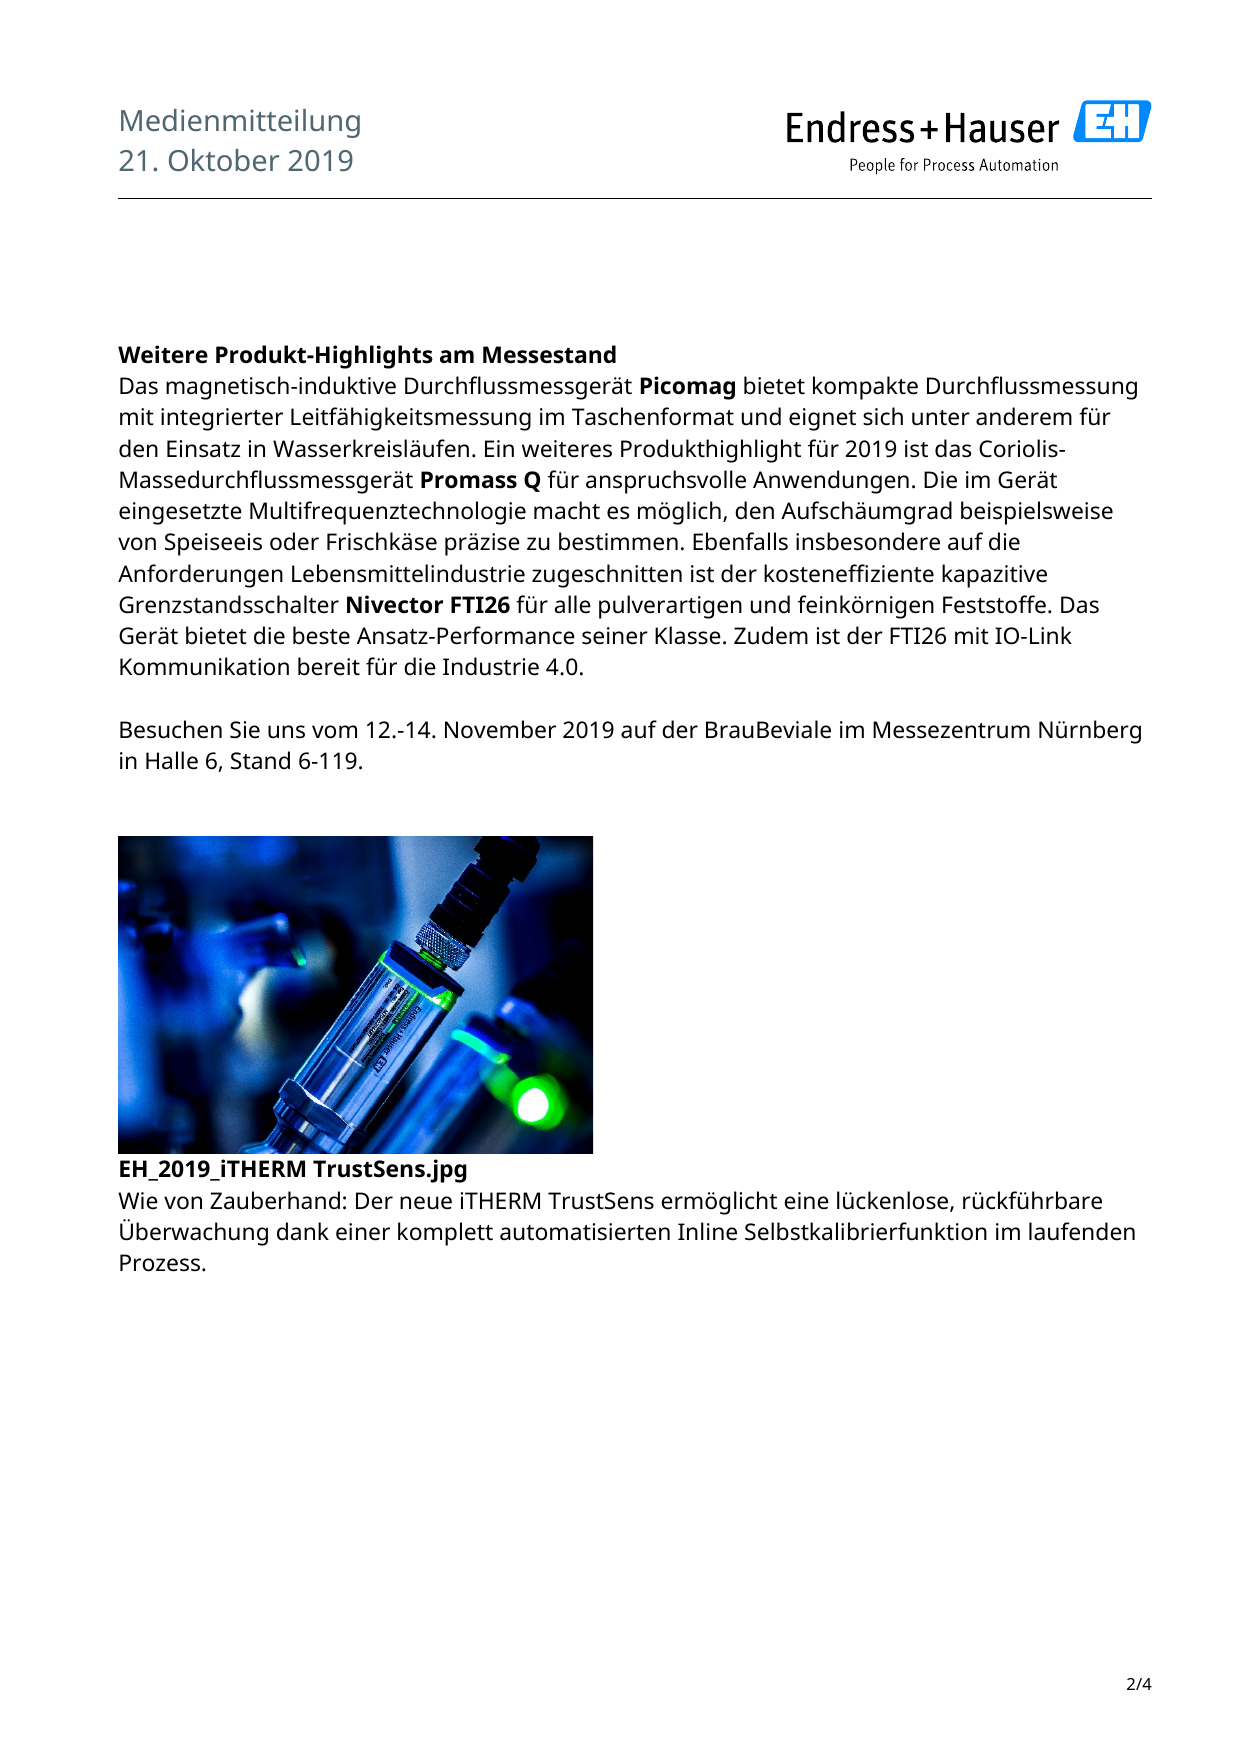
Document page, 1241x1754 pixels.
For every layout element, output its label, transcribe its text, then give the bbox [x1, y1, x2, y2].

title EH_2019_iTHERM TrustSens.jpg [118, 1153, 1152, 1185]
picture [118, 836, 594, 1154]
text Wie von Zauberhand: Der neue iTHERM TrustSens ermöglicht eine lückenlose, rückführbare Überwachung dank einer komplett automatisierten Inline Selbstkalibrierfunktion im laufenden Prozess. [118, 1185, 1152, 1278]
title Weitere Produkt-Highlights am Messestand [118, 339, 1152, 370]
text Besuchen Sie uns vom 12.-14. November 2019 auf der BrauBeviale im Messezentrum Nürnberg in Halle 6, Stand 6-119. [118, 714, 1152, 776]
text Das magnetisch-induktive Durchflussmessgerät Picomag bietet kompakte Durchflussmessung mit integrierter Leitfähigkeitsmessung im Taschenformat und eignet sich unter anderem für den Einsatz in Wasserkreisläufen. Ein weiteres Produkthighlight für 2019 ist das Coriolis-Massedurchflussmessgerät Promass Q für anspruchsvolle Anwendungen. Die im Gerät eingesetzte Multifrequenztechnologie macht es möglich, den Aufschäumgrad beispielsweise von Speiseeis oder Frischkäse präzise zu bestimmen. Ebenfalls insbesondere auf die Anforderungen Lebensmittelindustrie zugeschnitten ist der kosteneffiziente kapazitive Grenzstandsschalter Nivector FTI26 für alle pulverartigen und feinkörnigen Feststoffe. Das Gerät bietet die beste Ansatz-Performance seiner Klasse. Zudem ist der FTI26 mit IO-Link Kommunikation bereit für die Industrie 4.0. [118, 370, 1152, 683]
